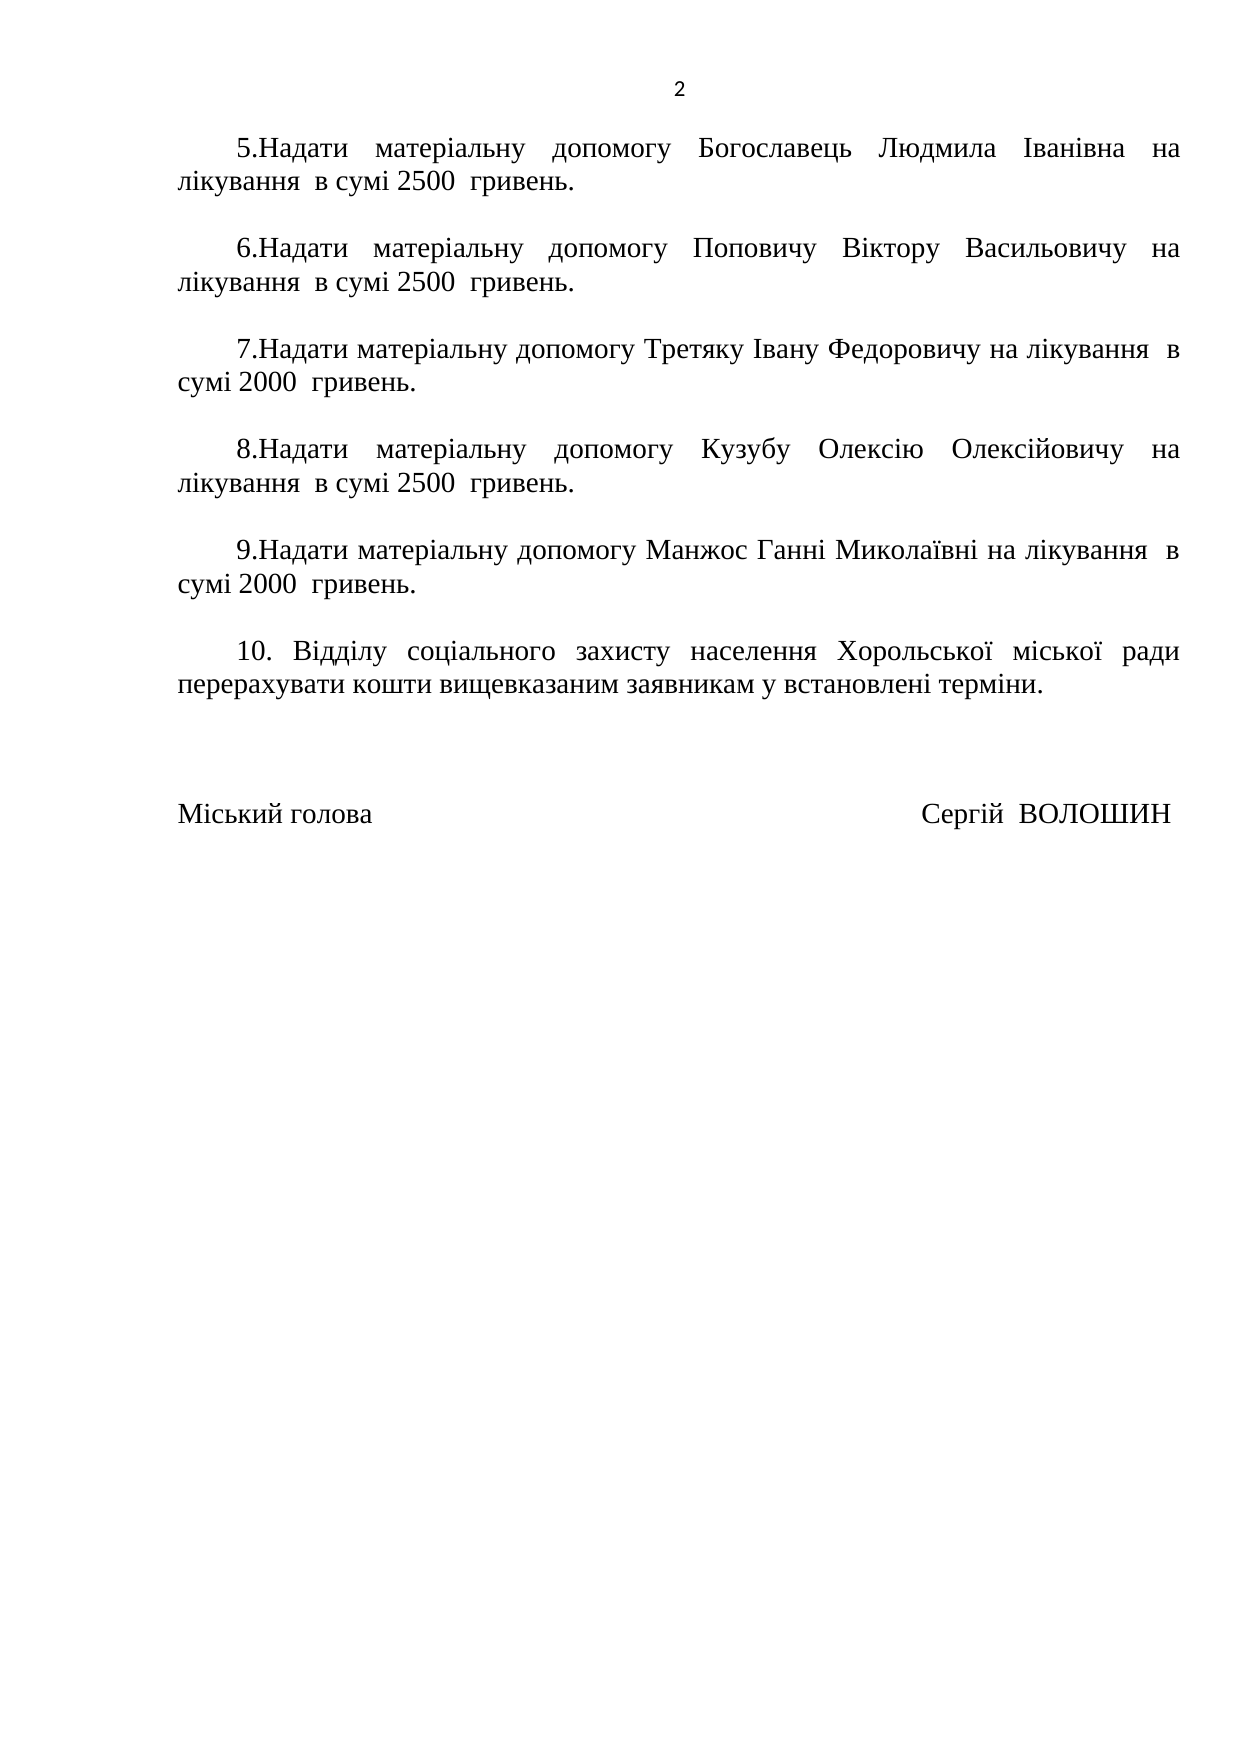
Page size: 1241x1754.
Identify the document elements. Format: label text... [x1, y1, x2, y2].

text 9.Надати матеріальну допомогу Манжос Ганні Миколаївні на лікування в сумі 2000 гривень. [177, 532, 1181, 599]
text 5.Надати матеріальну допомогу Богославець Людмила Іванівна на лікування в сумі 2500 гривень. [177, 130, 1181, 197]
text 7.Надати матеріальну допомогу Третяку Івану Федоровичу на лікування в сумі 2000 гривень. [177, 331, 1181, 398]
text Міський голова Сергій ВОЛОШИН [177, 796, 1181, 829]
text 10. Відділу соціального захисту населення Хорольської міської ради перерахувати кошти вищевказаним заявникам у встановлені терміни. [177, 633, 1181, 700]
text 8.Надати матеріальну допомогу Кузубу Олексію Олексійовичу на лікування в сумі 2500 гривень. [177, 432, 1181, 499]
text 6.Надати матеріальну допомогу Поповичу Віктору Васильовичу на лікування в сумі 2500 гривень. [177, 230, 1181, 297]
